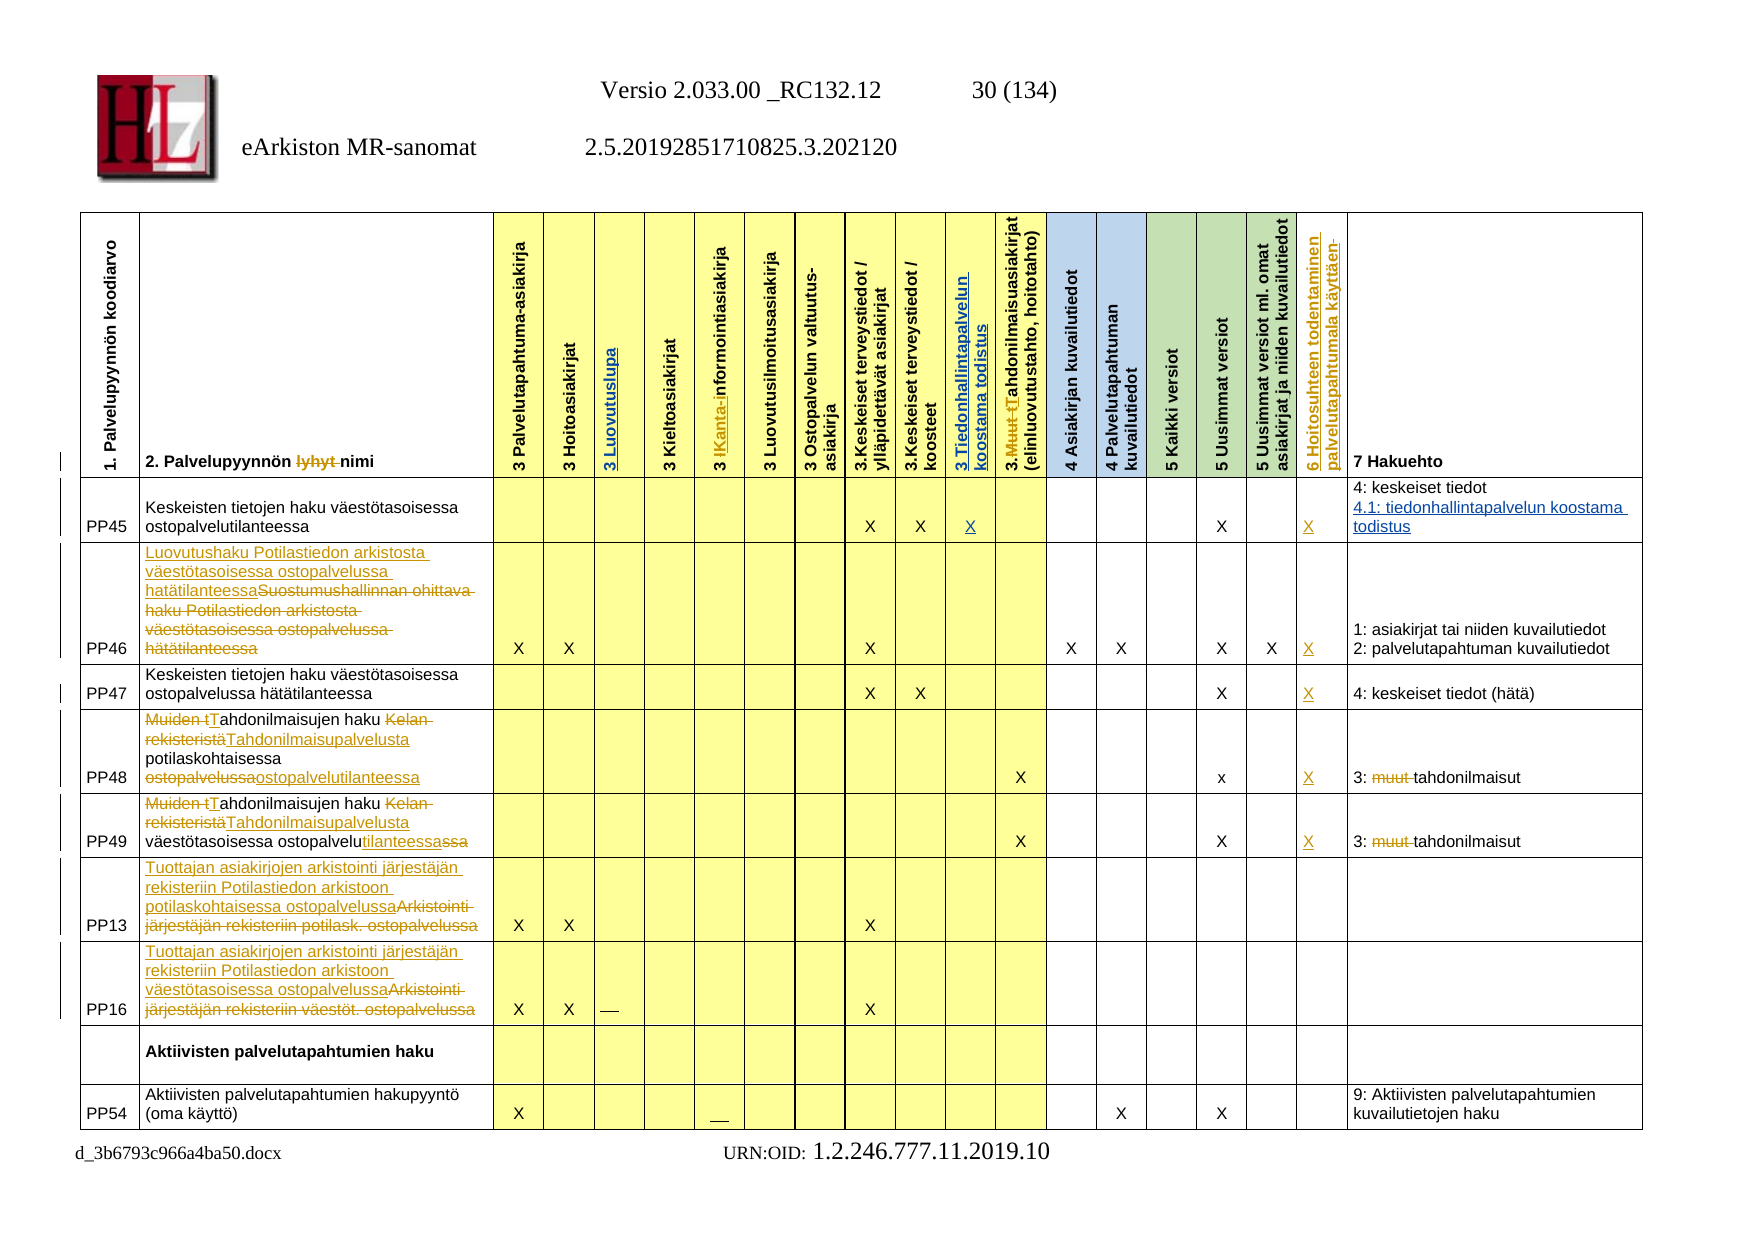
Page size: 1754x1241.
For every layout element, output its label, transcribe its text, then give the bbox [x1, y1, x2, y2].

table_cell [544, 794, 594, 857]
table_cell PP45 [81, 478, 139, 542]
table_header [595, 213, 644, 477]
table_cell [1097, 858, 1146, 941]
table_cell X [1097, 1085, 1146, 1129]
table_cell [544, 1085, 594, 1129]
table_cell 3: tahdonilmaisut [1348, 710, 1642, 793]
table_cell [1247, 942, 1296, 1024]
table_cell X [1197, 665, 1246, 709]
table_cell [695, 1026, 744, 1083]
table_cell Keskeisten tietojen haku väestötasoisessa ostopalvelutilanteessa [140, 478, 493, 542]
table_cell [695, 942, 744, 1024]
table_cell PP13 [81, 858, 139, 941]
table_cell [946, 710, 995, 793]
table_cell [745, 794, 794, 857]
table_cell [896, 942, 945, 1024]
table_cell [996, 1026, 1046, 1083]
table_cell [1147, 665, 1196, 709]
table_cell [946, 478, 995, 542]
table_cell [1297, 478, 1347, 542]
table_cell [796, 858, 844, 941]
table_cell [595, 710, 644, 793]
table_cell X [494, 1085, 543, 1129]
table_cell X [544, 858, 594, 941]
table_cell [1297, 1085, 1347, 1129]
table_cell [946, 794, 995, 857]
table_cell [745, 478, 794, 542]
table_cell [745, 710, 794, 793]
table_cell X [996, 794, 1046, 857]
table_header 3.ahdonilmaisuasiakirjat (elinluovutustahto, hoitotahto) [996, 213, 1046, 477]
table_cell [595, 794, 644, 857]
table_cell [1097, 665, 1146, 709]
table_cell [494, 1026, 543, 1083]
table_cell [695, 710, 744, 793]
table_header 3 Palvelutapahtuma-asiakirja [494, 213, 543, 477]
table_cell [695, 478, 744, 542]
table_cell X [1197, 478, 1246, 542]
table_cell [796, 1026, 844, 1083]
table_cell [996, 942, 1046, 1024]
table_cell [695, 665, 744, 709]
table_cell [81, 1026, 139, 1083]
table_cell [946, 858, 995, 941]
table_cell [846, 1085, 895, 1129]
table_cell [1097, 478, 1146, 542]
table_header 3 nformointiasiakirja [695, 213, 744, 477]
table_header 1. Palvelupyynnön koodiarvo [81, 213, 139, 477]
table_cell [494, 794, 543, 857]
table_cell x [1197, 710, 1246, 793]
table_cell [1297, 665, 1347, 709]
table_cell [1247, 1085, 1296, 1129]
table_cell [1147, 1026, 1196, 1083]
table_header 4 Palvelutapahtuman kuvailutiedot [1097, 213, 1146, 477]
table_header [946, 213, 995, 477]
table_cell [1047, 858, 1096, 941]
table_header 5 Uusimmat versiot [1197, 213, 1246, 477]
table_cell [544, 665, 594, 709]
table_cell [544, 1026, 594, 1083]
table_cell X [544, 543, 594, 664]
table_cell [494, 710, 543, 793]
table_cell [494, 478, 543, 542]
table_cell [595, 665, 644, 709]
table_cell [896, 858, 945, 941]
table_cell [896, 1085, 945, 1129]
table_cell PP46 [81, 543, 139, 664]
table_cell [1147, 942, 1196, 1024]
table_cell PP16 [81, 942, 139, 1024]
table_header 3 Hoitoasiakirjat [544, 213, 594, 477]
table_cell [745, 1085, 794, 1129]
table_cell [796, 794, 844, 857]
table_cell [996, 858, 1046, 941]
table_cell [1197, 858, 1246, 941]
table_cell Keskeisten tietojen haku väestötasoisessa ostopalvelussa hätätilanteessa [140, 665, 493, 709]
table_cell PP48 [81, 710, 139, 793]
table_cell [1297, 858, 1347, 941]
table_cell [796, 478, 844, 542]
table_cell [695, 794, 744, 857]
table_cell [645, 665, 694, 709]
table_cell [1147, 1085, 1196, 1129]
table_cell [140, 942, 493, 1024]
table_cell [1348, 1026, 1642, 1083]
table_header 4 Asiakirjan kuvailutiedot [1047, 213, 1096, 477]
table_cell X [494, 942, 543, 1024]
table_cell X [996, 710, 1046, 793]
table_cell [846, 710, 895, 793]
table_cell [695, 858, 744, 941]
table_cell [1297, 543, 1347, 664]
table_cell PP47 [81, 665, 139, 709]
table_cell [946, 942, 995, 1024]
table_cell [796, 942, 844, 1024]
table_cell X [846, 858, 895, 941]
table_cell [645, 942, 694, 1024]
table_cell X [1047, 543, 1096, 664]
table_cell 3: tahdonilmaisut [1348, 794, 1642, 857]
table_header [1297, 213, 1347, 477]
table_cell [695, 1085, 744, 1129]
table_cell [1247, 710, 1296, 793]
table_cell [745, 665, 794, 709]
table_cell [846, 1026, 895, 1083]
table_cell [796, 543, 844, 664]
table_cell [996, 1085, 1046, 1129]
table_cell [595, 942, 644, 1024]
table_cell [1197, 1026, 1246, 1083]
table_cell X [494, 543, 543, 664]
table_cell [946, 543, 995, 664]
table_cell [595, 543, 644, 664]
table_cell X [896, 665, 945, 709]
table_cell [1047, 794, 1096, 857]
table_cell [946, 665, 995, 709]
table_header 5 Uusimmat versiot ml. omat asiakirjatja niiden kuvailutiedot [1247, 213, 1296, 477]
table_cell [544, 478, 594, 542]
table_cell ahdonilmaisujen haku potilaskohtaisessa [140, 710, 493, 793]
table_cell X [846, 665, 895, 709]
table_cell [1297, 710, 1347, 793]
table_cell [896, 710, 945, 793]
table_cell [1247, 794, 1296, 857]
table_cell PP49 [81, 794, 139, 857]
table_cell X [1197, 1085, 1246, 1129]
table_cell [595, 478, 644, 542]
table_cell [1047, 710, 1096, 793]
table_cell [595, 858, 644, 941]
table_cell [896, 1026, 945, 1083]
table_cell [1297, 1026, 1347, 1083]
table_cell [1047, 665, 1096, 709]
table_cell 1: asiakirjat tai niiden kuvailutiedot 2: palvelutapahtuman kuvailutiedot [1348, 543, 1642, 664]
table_cell [996, 478, 1046, 542]
table_cell [1147, 794, 1196, 857]
table_cell [695, 543, 744, 664]
table_cell [946, 1026, 995, 1083]
table_cell X [846, 478, 895, 542]
table_cell [140, 543, 493, 664]
table_cell [1247, 478, 1296, 542]
table_header 3 Kieltoasiakirjat [645, 213, 694, 477]
table_cell [645, 1085, 694, 1129]
table_cell [544, 710, 594, 793]
table_cell [645, 858, 694, 941]
table_header 3 Ostopalvelun valtuutus-asiakirja [796, 213, 844, 477]
table_cell X [846, 942, 895, 1024]
table_cell [1297, 794, 1347, 857]
table_cell X [544, 942, 594, 1024]
table_header 3.Keskeiset terveystiedot / koosteet [896, 213, 945, 477]
table_cell Aktiivisten palvelutapahtumien hakupyyntö (oma käyttö) [140, 1085, 493, 1129]
table_cell [896, 543, 945, 664]
table_cell [595, 1026, 644, 1083]
table_cell [1348, 858, 1642, 941]
table_cell [745, 1026, 794, 1083]
table_cell [846, 794, 895, 857]
table_cell X [1097, 543, 1146, 664]
table_cell [595, 1085, 644, 1129]
table_cell [1047, 1085, 1096, 1129]
table_cell [1097, 794, 1146, 857]
table_cell [1147, 710, 1196, 793]
table_cell [745, 543, 794, 664]
table_cell [745, 858, 794, 941]
table_cell [1047, 1026, 1096, 1083]
table_cell [946, 1085, 995, 1129]
table_cell [745, 942, 794, 1024]
table_cell [1097, 1026, 1146, 1083]
table_cell [140, 858, 493, 941]
table_cell X [1247, 543, 1296, 664]
table_cell [645, 478, 694, 542]
table_cell [645, 710, 694, 793]
table_cell [796, 710, 844, 793]
table_cell [896, 794, 945, 857]
table_cell [796, 665, 844, 709]
table_cell [494, 665, 543, 709]
table_header 7 Hakuehto [1348, 213, 1642, 477]
table_cell [1147, 858, 1196, 941]
table_cell [996, 543, 1046, 664]
table_cell [1247, 665, 1296, 709]
table_header 2. Palvelupyynnön nimi [140, 213, 493, 477]
table_cell [645, 794, 694, 857]
table_cell [1047, 478, 1096, 542]
table_cell [1197, 942, 1246, 1024]
table_cell [1047, 942, 1096, 1024]
table_cell 9: Aktiivisten palvelutapahtumien kuvailutietojen haku [1348, 1085, 1642, 1129]
table_cell ahdonilmaisujen haku väestötasoisessa ostopalvelu [140, 794, 493, 857]
table_cell X [494, 858, 543, 941]
table_cell [645, 543, 694, 664]
table_header 5 Kaikki versiot [1147, 213, 1196, 477]
table_cell [1297, 942, 1347, 1024]
table_cell [1097, 710, 1146, 793]
table_cell X [846, 543, 895, 664]
table_cell Aktiivisten palvelutapahtumien haku [140, 1026, 493, 1083]
table_header 3.Keskeiset terveystiedot / ylläpidettävät asiakirjat [846, 213, 895, 477]
table_cell 4: keskeiset tiedot [1348, 478, 1642, 542]
picture [97, 75, 220, 183]
table_cell X [896, 478, 945, 542]
table_cell 4: keskeiset tiedot (hätä) [1348, 665, 1642, 709]
table_header 3 Luovutusilmoitusasiakirja [745, 213, 794, 477]
table_cell PP54 [81, 1085, 139, 1129]
table_cell [996, 665, 1046, 709]
table_cell [1097, 942, 1146, 1024]
table_cell [1247, 858, 1296, 941]
table_cell [796, 1085, 844, 1129]
table_cell [1348, 942, 1642, 1024]
table_cell [1247, 1026, 1296, 1083]
table_cell [645, 1026, 694, 1083]
table_cell X [1197, 794, 1246, 857]
table_cell [1147, 478, 1196, 542]
table_cell X [1197, 543, 1246, 664]
table_cell [1147, 543, 1196, 664]
